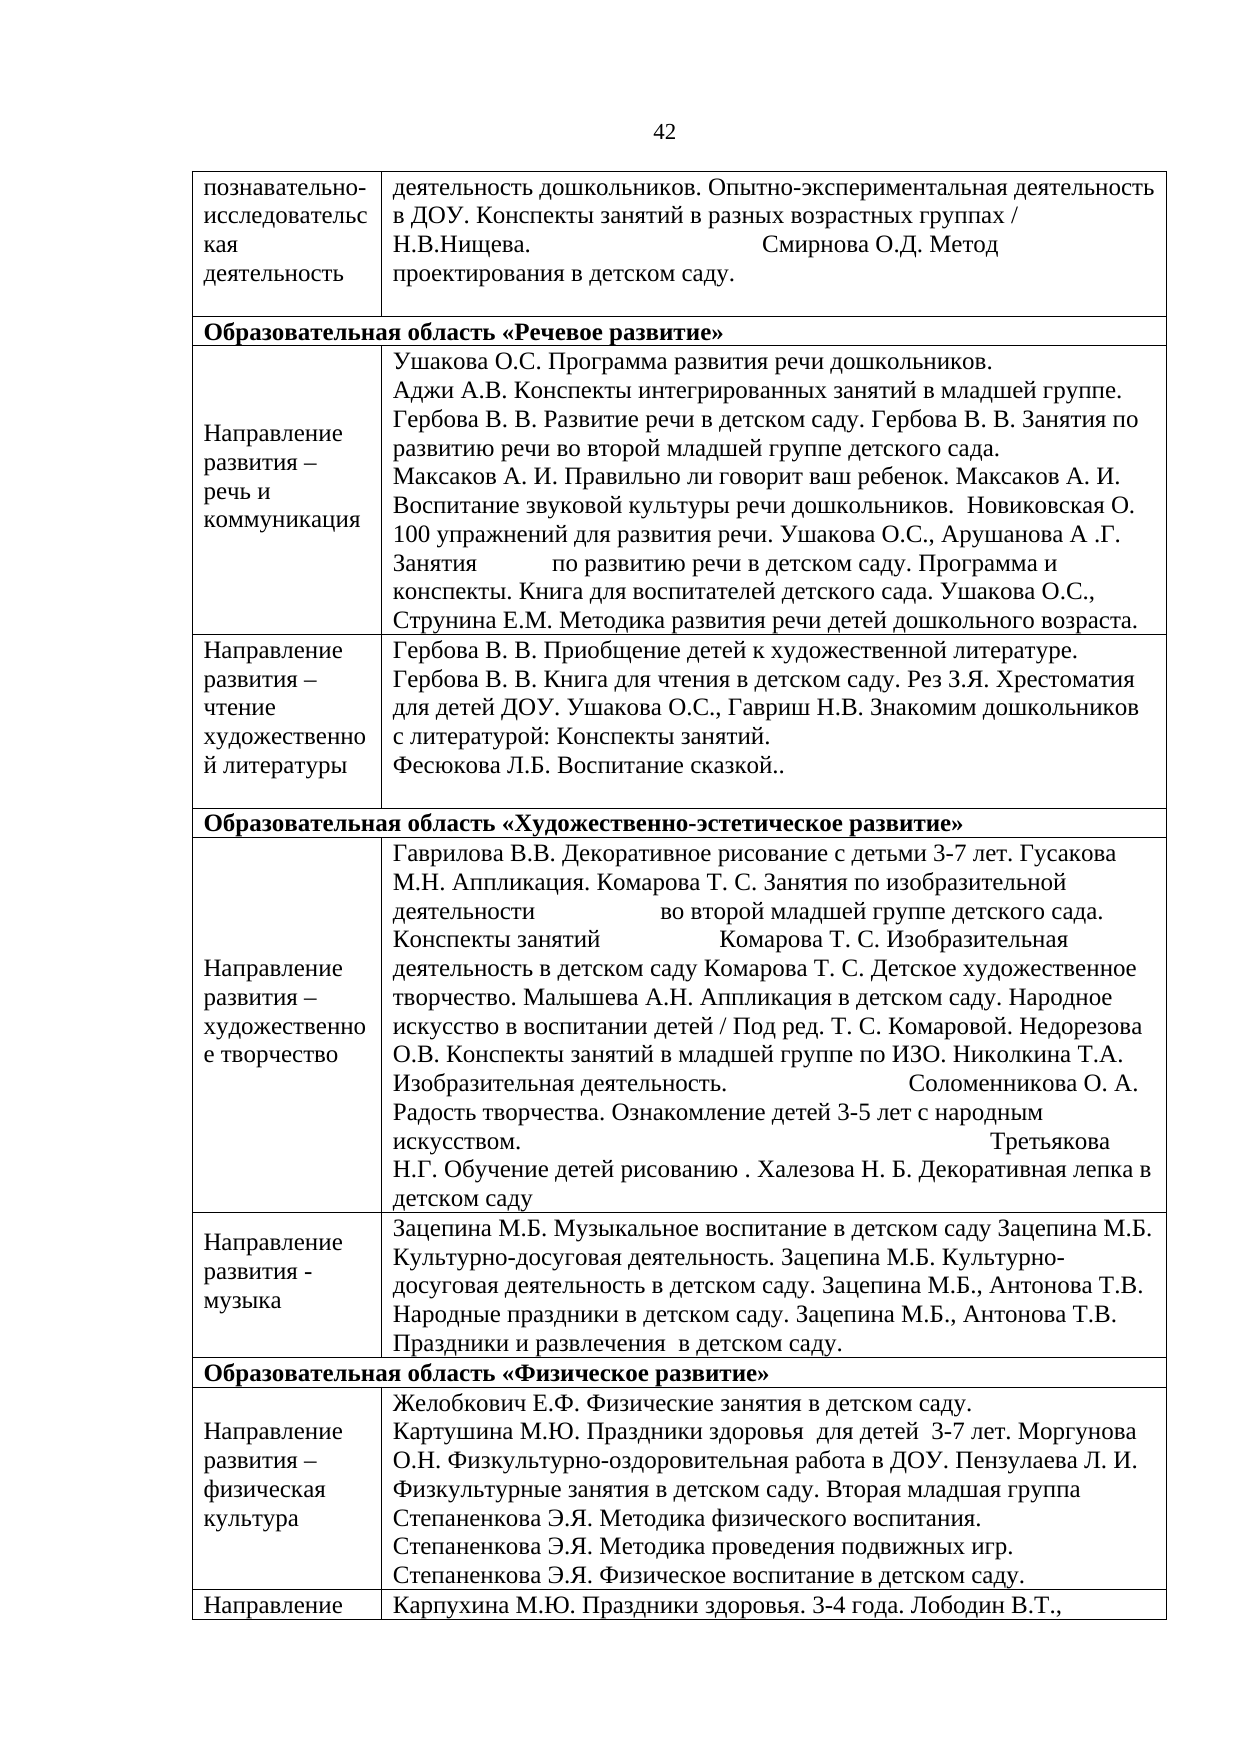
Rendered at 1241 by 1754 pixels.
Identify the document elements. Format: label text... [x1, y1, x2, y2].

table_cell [193, 1590, 381, 1619]
table_cell Образовательная область «Речевое развитие» [193, 317, 1166, 345]
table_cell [193, 172, 381, 316]
table_cell Ушакова О.С. Программа развития речи дошкольников. Аджи А.В. Конспекты интегрированных занятий в младшей группе. Гербова В. В. Развитие речи в детском саду. Гербова В. В. Занятия по развитию речи во второй младшей группе детского сада. Максаков А. И. Правильно ли говорит ваш ребенок. Максаков А. И. Воспитание звуковой культуры речи дошкольников. Новиковская О. 100 упражнений для развития речи. Ушакова О.С., Арушанова А .Г. Занятия по развитию речи в детском саду. Программа и конспекты. Книга для воспитателей детского сада. Ушакова О.С., Струнина Е.М. Методика развития речи детей дошкольного возраста. [382, 346, 1166, 634]
table_cell Желобкович Е.Ф. Физические занятия в детском саду. Картушина М.Ю. Праздники здоровья для детей 3-7 лет. Моргунова О.Н. Физкультурно-оздоровительная работа в ДОУ. Пензулаева Л. И. Физкультурные занятия в детском саду. Вторая младшая группа Степаненкова Э.Я. Методика физического воспитания. Степаненкова Э.Я. Методика проведения подвижных игр. Степаненкова Э.Я. Физическое воспитание в детском саду. [382, 1388, 1166, 1589]
table_cell Образовательная область «Художественно-эстетическое развитие» [193, 809, 1166, 837]
table_cell Направление развития – художественное творчество [193, 838, 381, 1212]
table_cell Гербова В. В. Приобщение детей к художественной литературе. Гербова В. В. Книга для чтения в детском саду. Рез З.Я. Хрестоматия для детей ДОУ. Ушакова О.С., Гавриш Н.В. Знакомим дошкольников с литературой: Конспекты занятий. Фесюкова Л.Б. Воспитание сказкой.. [382, 635, 1166, 807]
table_cell Направление развития – физическая культура [193, 1388, 381, 1589]
table_cell Направление развития – речь и коммуникация [193, 346, 381, 634]
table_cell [382, 172, 1166, 316]
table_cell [382, 1590, 1166, 1619]
table_cell Образовательная область «Физическое развитие» [193, 1358, 1166, 1387]
table_cell Направление развития – чтение художественной литературы [193, 635, 381, 807]
table_cell Гаврилова В.В. Декоративное рисование с детьми 3-7 лет. Гусакова М.Н. Аппликация. Комарова Т. С. Занятия по изобразительной деятельности во второй младшей группе детского сада. Конспекты занятий Комарова Т. С. Изобразительная деятельность в детском саду Комарова Т. С. Детское художественное творчество. Малышева А.Н. Аппликация в детском саду. Народное искусство в воспитании детей / Под ред. Т. С. Комаровой. Недорезова О.В. Конспекты занятий в младшей группе по ИЗО. Николкина Т.А. Изобразительная деятельность. Соломенникова О. А. Радость творчества. Ознакомление детей 3-5 лет с народным искусством. Третьякова Н.Г. Обучение детей рисованию . Халезова Н. Б. Декоративная лепка в детском саду [382, 838, 1166, 1212]
table_cell Зацепина М.Б. Музыкальное воспитание в детском саду Зацепина М.Б. Культурно-досуговая деятельность. Зацепина М.Б. Культурно-досуговая деятельность в детском саду. Зацепина М.Б., Антонова Т.В. Народные праздники в детском саду. Зацепина М.Б., Антонова Т.В. Праздники и развлечения в детском саду. [382, 1213, 1166, 1357]
table_cell Направление развития - музыка [193, 1213, 381, 1357]
